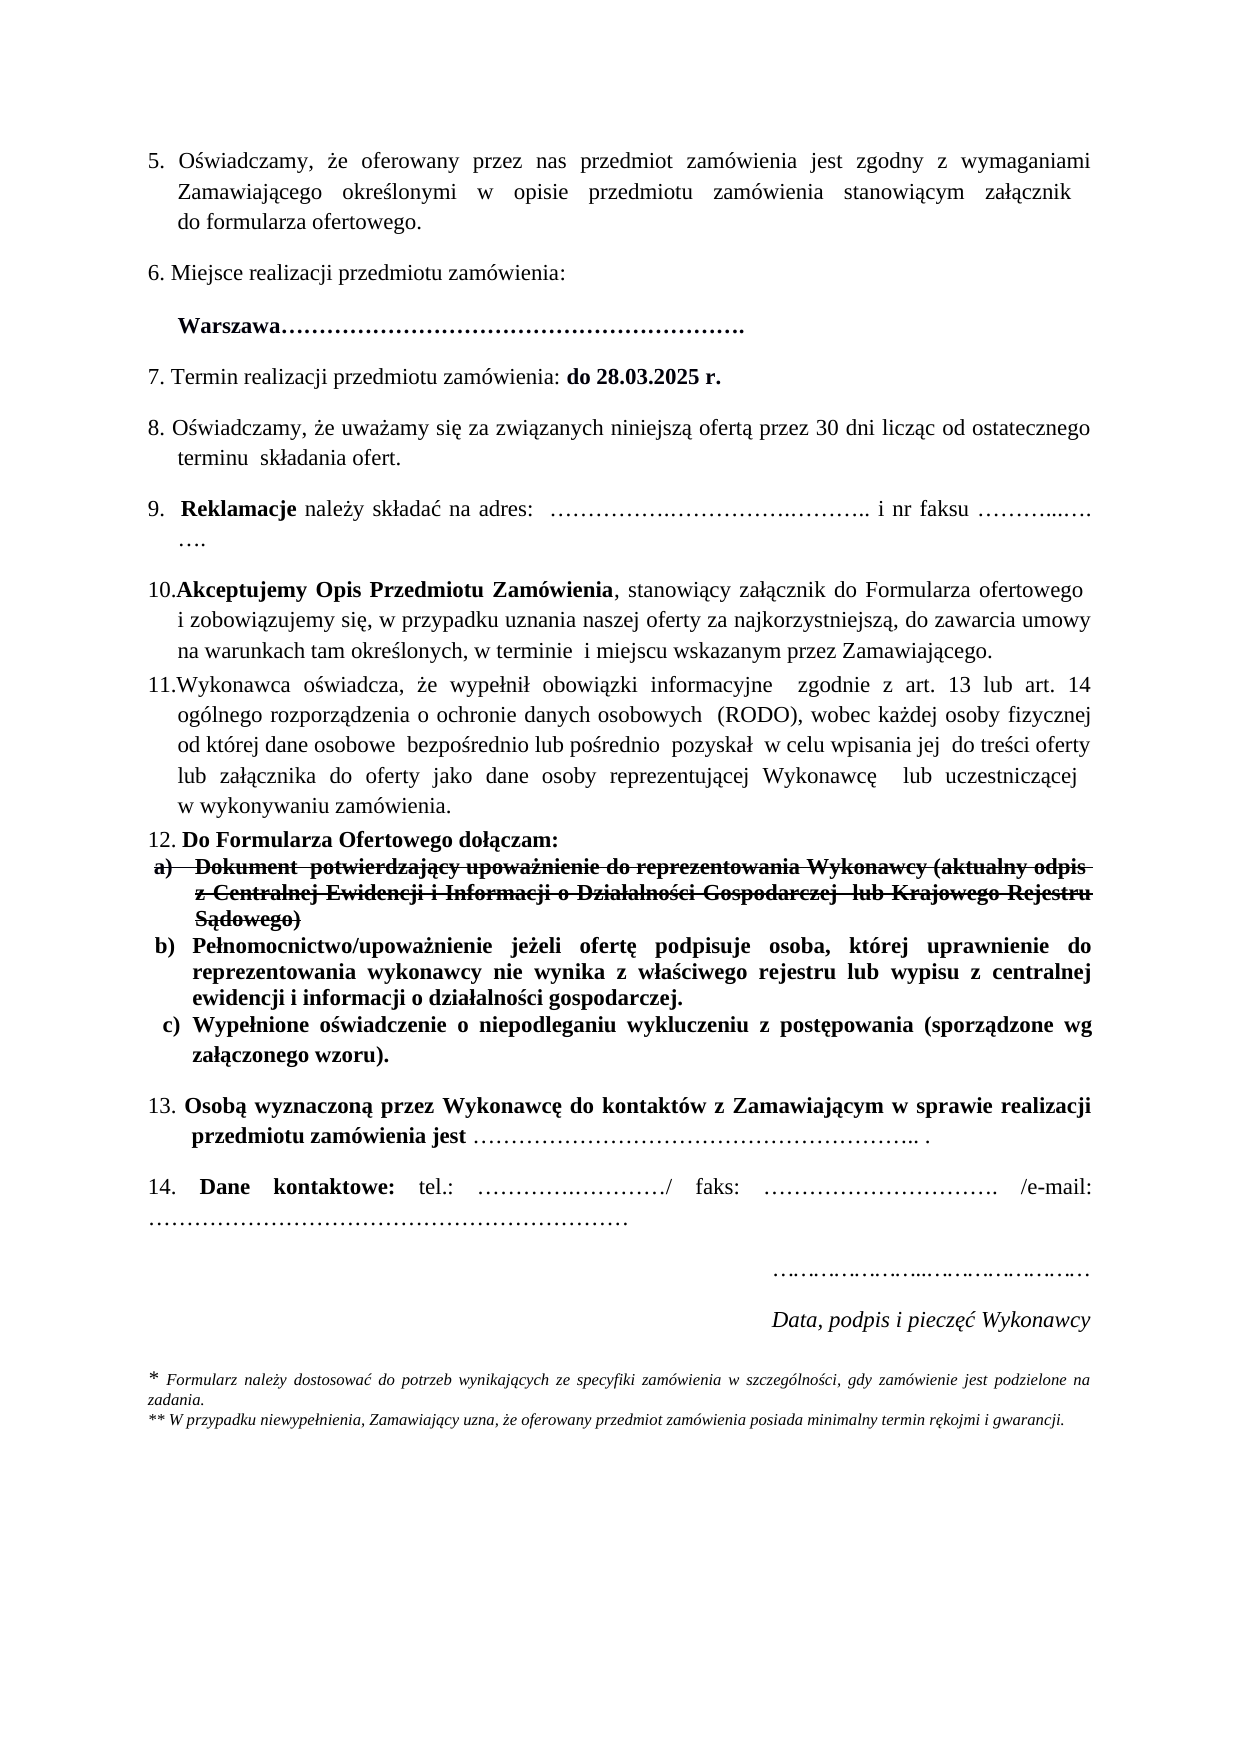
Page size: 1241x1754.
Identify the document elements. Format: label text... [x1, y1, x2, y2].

text 10.Akceptujemy Opis Przedmiotu Zamówienia, stanowiący załącznik do Formularza ofertowego i zobowiązujemy się, w przypadku uznania naszej oferty za najkorzystniejszą, do zawarcia umowy na warunkach tam określonych, w terminie i miejscu wskazanym przez Zamawiającego. [148, 576, 1093, 663]
text Data, podpis i pieczęć Wykonawcy [148, 1306, 1093, 1332]
list Dokument potwierdzający upoważnienie do reprezentowania Wykonawcy (aktualny odpis z Centralnej Ewidencji i Informacji o Działalności Gospodarczej lub Krajowego Rejestru Sądowego) [153, 853, 1093, 867]
text 9. Reklamacje należy składać na adres: …………….…………….……….. i nr faksu ………...….…. [148, 495, 1093, 552]
text 13. Osobą wyznaczoną przez Wykonawcę do kontaktów z Zamawiającym w sprawie realizacji przedmiotu zamówienia jest ………………………………………………….. . [148, 1092, 1093, 1149]
text 12. Do Formularza Ofertowego dołączam: [68, 826, 1093, 853]
text 7. Termin realizacji przedmiotu zamówienia: do 28.03.2025 r. [148, 363, 1093, 389]
list Dokument potwierdzający upoważnienie do reprezentowania Wykonawcy (aktualny odpis z Centralnej Ewidencji i Informacji o Działalności Gospodarczej lub Krajowego Rejestru Sądowego) [153, 868, 1093, 932]
text * Formularz należy dostosować do potrzeb wynikających ze specyfiki zamówienia w szczególności, gdy zamówienie jest podzielone na zadania. [148, 1366, 1093, 1409]
text 8. Oświadczamy, że uważamy się za związanych niniejszą ofertą przez 30 dni licząc od ostatecznego terminu składania ofert. [148, 414, 1093, 470]
text 6. Miejsce realizacji przedmiotu zamówienia: [148, 259, 1093, 285]
list Pełnomocnictwo/upoważnienie jeżeli ofertę podpisuje osoba, której uprawnienie do reprezentowania wykonawcy nie wynika z właściwego rejestru lub wypisu z centralnej ewidencji i informacji o działalności gospodarczej. [154, 932, 1093, 1011]
list Wypełnione oświadczenie o niepodleganiu wykluczeniu z postępowania (sporządzone wg załączonego wzoru). [162, 1011, 1093, 1067]
text 14. Dane kontaktowe: tel.: ………….…………/ faks: …………………………. /e-mail: ……………………………………………………… [148, 1173, 1093, 1230]
text 11.Wykonawca oświadcza, że wypełnił obowiązki informacyjne zgodnie z art. 13 lub art. 14 ogólnego rozporządzenia o ochronie danych osobowych (RODO), wobec każdej osoby fizycznej od której dane osobowe bezpośrednio lub pośrednio pozyskał w celu wpisania jej do treści oferty lub załącznika do oferty jako dane osoby reprezentującej Wykonawcę lub uczestniczącej w wykonywaniu zamówienia. [148, 671, 1093, 818]
text 5. Oświadczamy, że oferowany przez nas przedmiot zamówienia jest zgodny z wymaganiami Zamawiającego określonymi w opisie przedmiotu zamówienia stanowiącym załącznik do formularza ofertowego. [148, 148, 1093, 234]
text ** W przypadku niewypełnienia, Zamawiający uzna, że oferowany przedmiot zamówienia posiada minimalny termin rękojmi i gwarancji. [148, 1409, 1093, 1428]
text …………………..…………………… [148, 1254, 1093, 1281]
text Warszawa……………………………………………………. [177, 312, 1093, 338]
